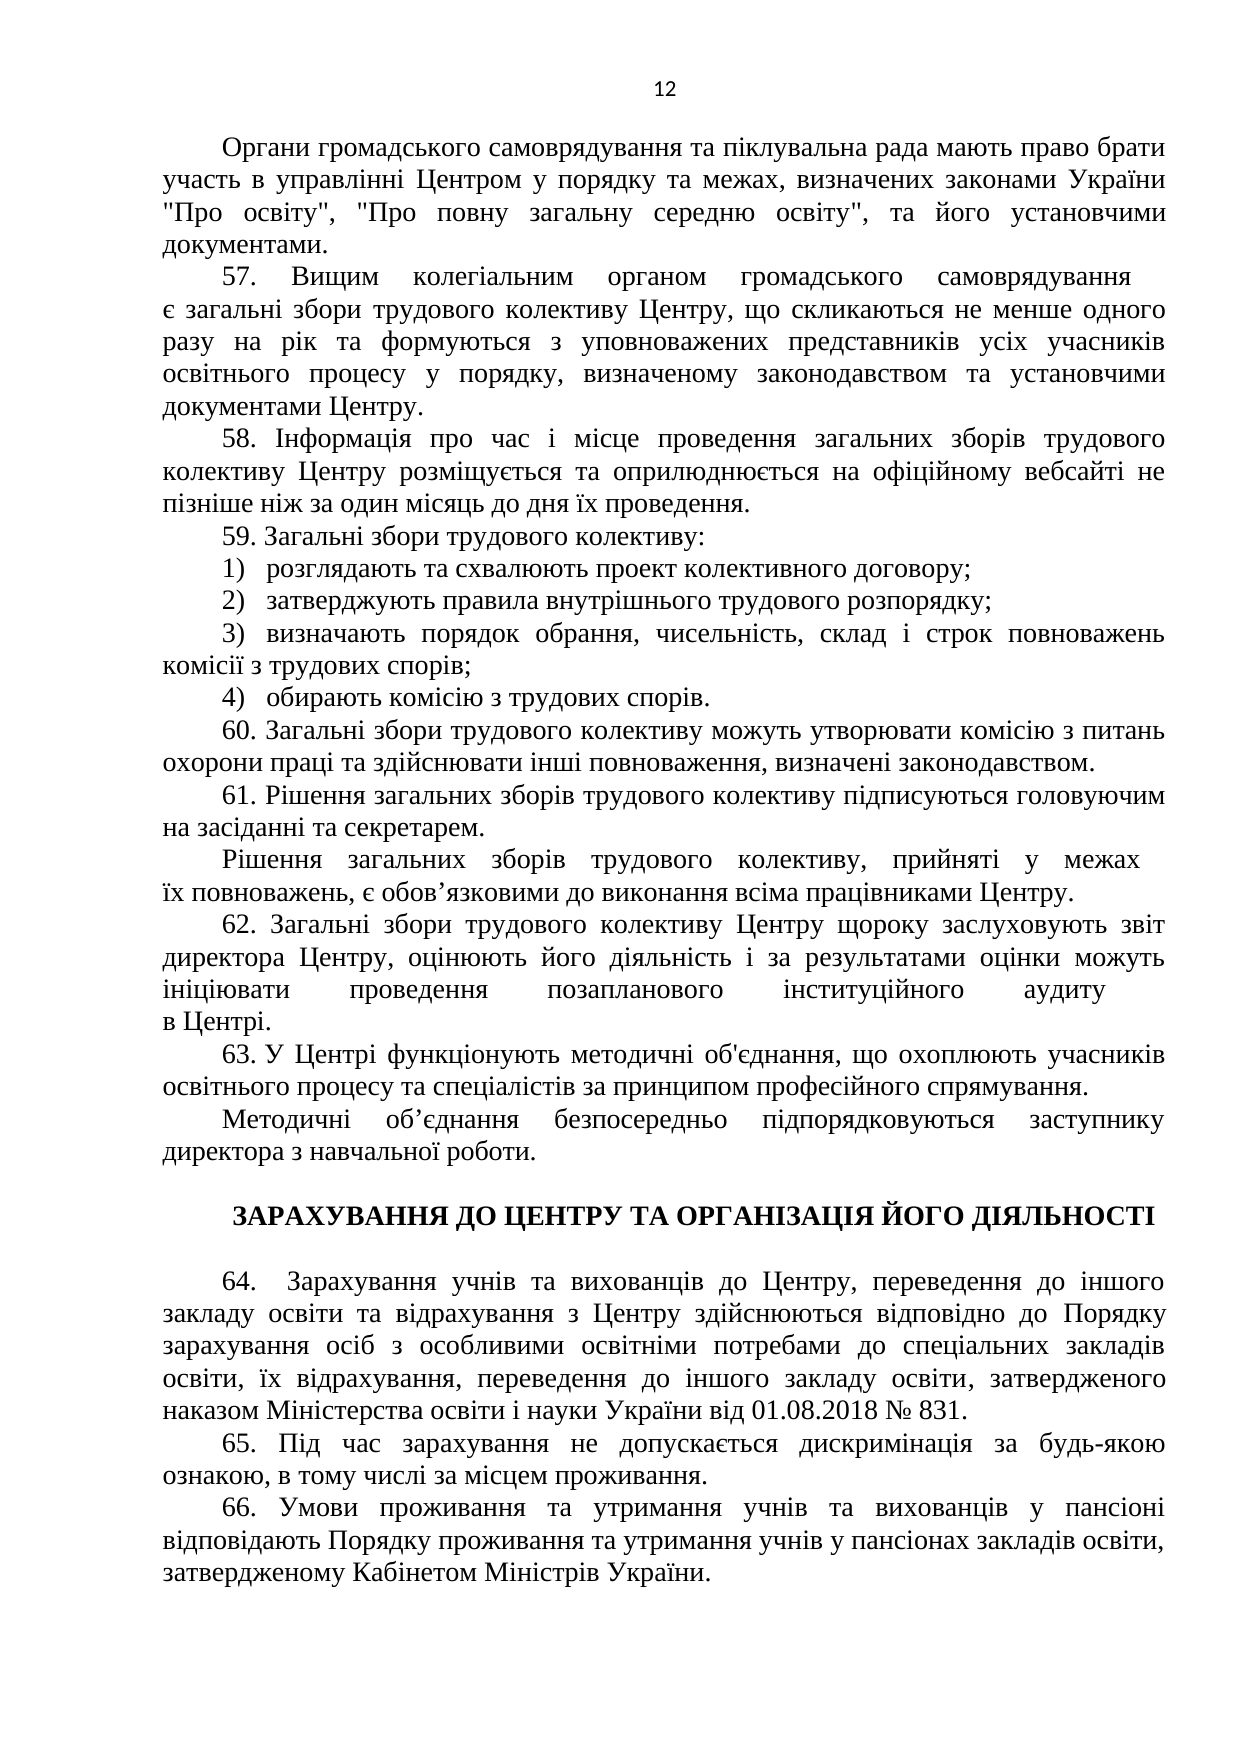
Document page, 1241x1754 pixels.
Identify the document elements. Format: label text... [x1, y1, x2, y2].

text 63. У Центрі функціонують методичні об'єднання, що охоплюють учасників освітнього процесу та спеціалістів за принципом професійного спрямування. [162, 1037, 1167, 1102]
text Рішення загальних зборів трудового колективу, прийняті у межах їх повноважень, є обов’язковими до виконання всіма працівниками Центру. [162, 842, 1167, 907]
list розглядають та схвалюють проект колективного договору; [162, 551, 1167, 583]
text 64. Зарахування учнів та вихованців до Центру, переведення до іншого закладу освіти та відрахування з Центру здійснюються відповідно до Порядку зарахування осіб з особливими освітніми потребами до спеціальних закладів освіти, їх відрахування, переведення до іншого закладу освіти, затвердженого наказом Міністерства освіти і науки України від 01.08.2018 № 831. [162, 1264, 1167, 1426]
text 59. Загальні збори трудового колективу: [162, 518, 1167, 551]
text Методичні об’єднання безпосередньо підпорядковуються заступнику директора з навчальної роботи. [162, 1102, 1164, 1166]
text 57. Вищим колегіальним органом громадського самоврядування є загальні збори трудового колективу Центру, що скликаються не менше одного разу на рік та формуються з уповноважених представників усіх учасників освітнього процесу у порядку, визначеному законодавством та установчими документами Центру. [162, 259, 1167, 421]
text 66. Умови проживання та утримання учнів та вихованців у пансіоні відповідають Порядку проживання та утримання учнів у пансіонах закладів освіти, затвердженому Кабінетом Міністрів України. [162, 1490, 1167, 1588]
list визначають порядок обрання, чисельність, склад і строк повноважень комісії з трудових спорів; [162, 616, 1167, 681]
text 62. Загальні збори трудового колективу Центру щороку заслуховують звіт директора Центру, оцінюють його діяльність і за результатами оцінки можуть ініціювати проведення позапланового інституційного аудиту в Центрі. [162, 907, 1167, 1037]
list затверджують правила внутрішнього трудового розпорядку; [162, 583, 1167, 616]
text Органи громадського самоврядування та піклувальна рада мають право брати участь в управлінні Центром у порядку та межах, визначених законами України "Про освіту", "Про повну загальну середню освіту", та його установчими документами. [162, 130, 1167, 259]
text 60. Загальні збори трудового колективу можуть утворювати комісію з питань охорони праці та здійснювати інші повноваження, визначені законодавством. [162, 713, 1167, 778]
text 58. Інформація про час і місце проведення загальних зборів трудового колективу Центру розміщується та оприлюднюється на офіційному вебсайті не пізніше ніж за один місяць до дня їх проведення. [162, 421, 1167, 518]
text 61. Рішення загальних зборів трудового колективу підписуються головуючим на засіданні та секретарем. [162, 778, 1167, 842]
list обирають комісію з трудових спорів. [162, 681, 1167, 713]
subtitle ЗАРАХУВАННЯ ДО ЦЕНТРУ ТА ОРГАНІЗАЦІЯ ЙОГО ДІЯЛЬНОСТІ [162, 1199, 1167, 1231]
text 65. Під час зарахування не допускається дискримінація за будь-якою ознакою, в тому числі за місцем проживання. [162, 1426, 1167, 1490]
